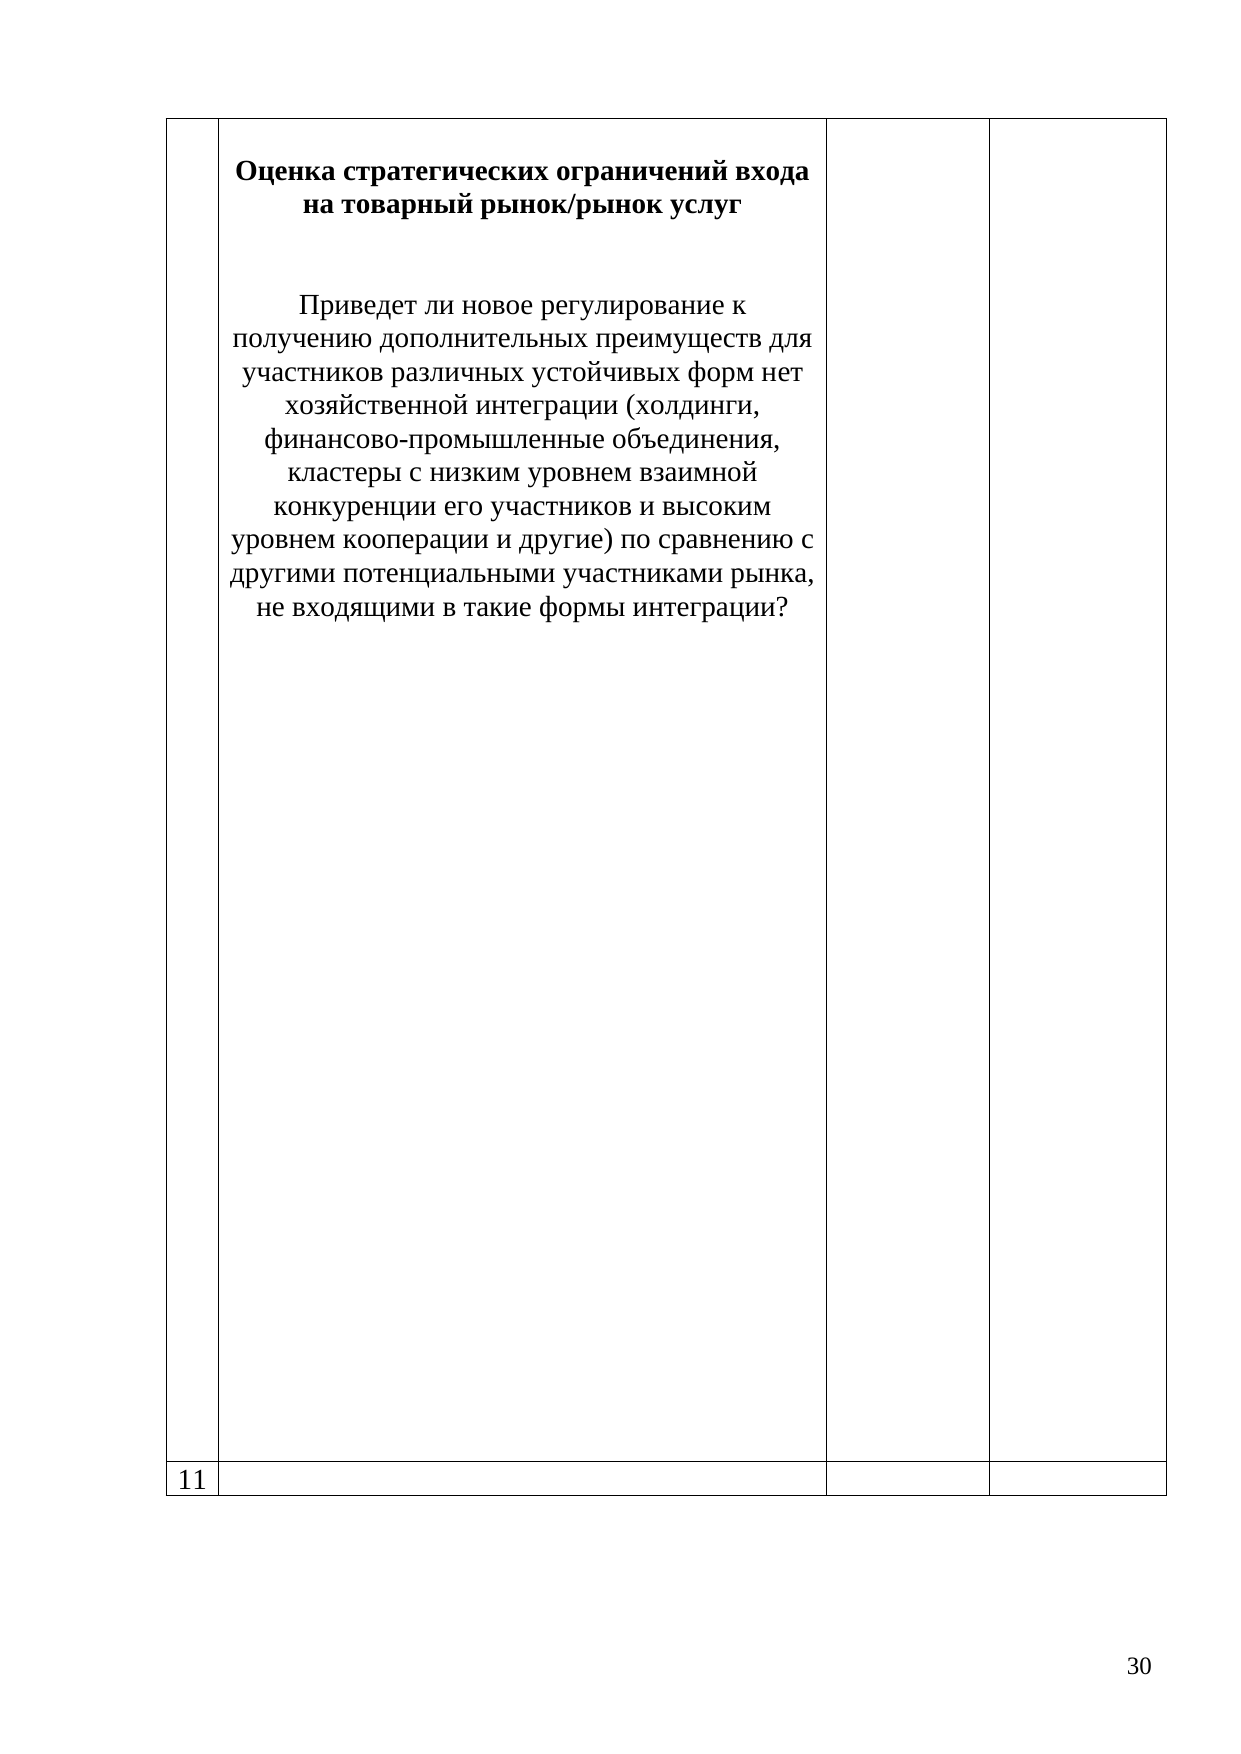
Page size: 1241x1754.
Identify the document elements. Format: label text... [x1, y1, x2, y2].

table_cell [990, 119, 1166, 1461]
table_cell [219, 119, 826, 1461]
table_cell [827, 119, 989, 1461]
table_cell 11 [167, 1462, 218, 1495]
table_cell [167, 119, 218, 1461]
table_cell [219, 1462, 826, 1495]
table_cell [827, 1462, 989, 1495]
table_cell [990, 1462, 1166, 1495]
